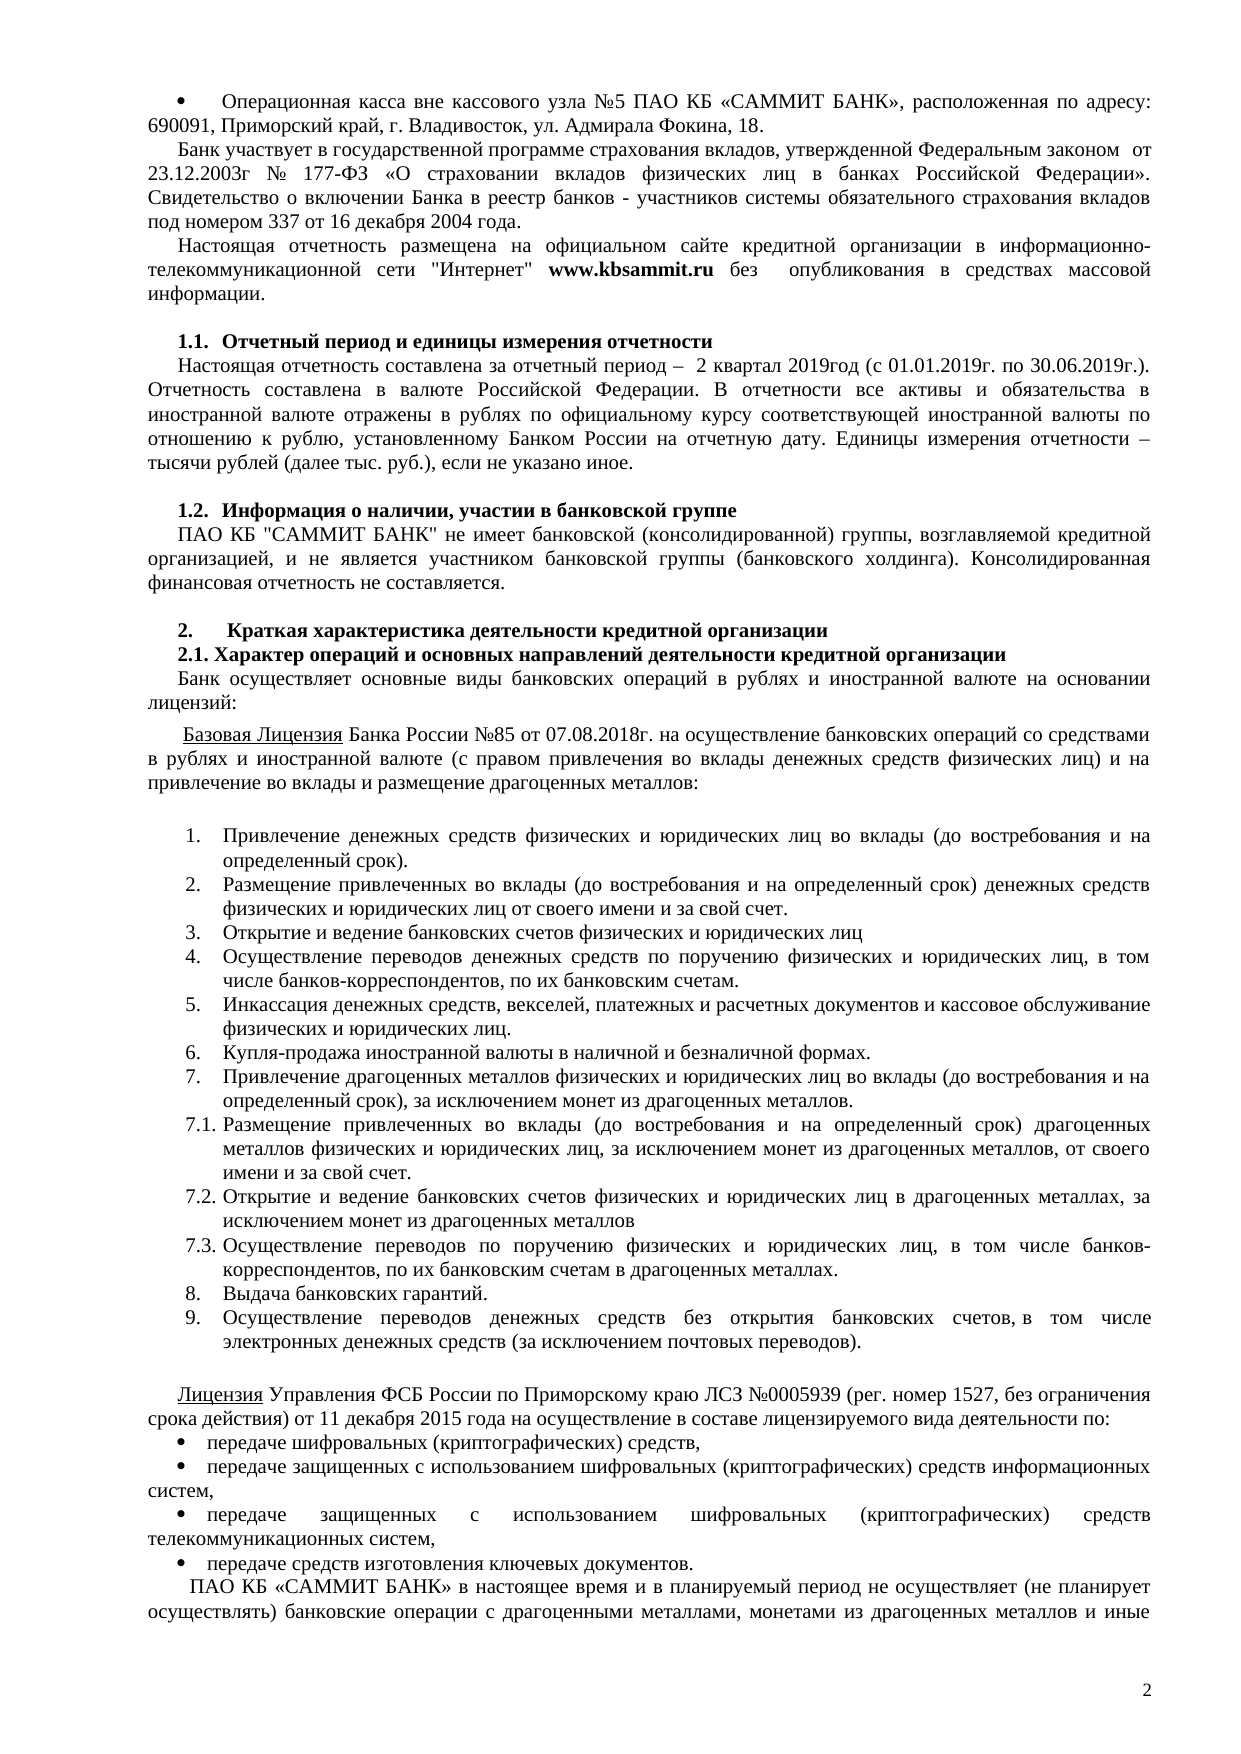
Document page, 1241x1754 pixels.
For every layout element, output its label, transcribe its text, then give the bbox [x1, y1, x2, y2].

text Банк осуществляет основные виды банковских операций в рублях и иностранной валюте на основании лицензий: [148, 666, 1152, 714]
text ПАО КБ "САММИТ БАНК" не имеет банковской (консолидированной) группы, возглавляемой кредитной организацией, и не является участником банковской группы (банковского холдинга). Консолидированная финансовая отчетность не составляется. [148, 522, 1152, 594]
list Размещение привлеченных во вклады (до востребования и на определенный срок) денежных средств физических и юридических лиц от своего имени и за свой счет. [185, 872, 1152, 920]
list Открытие и ведение банковских счетов физических и юридических лиц [185, 920, 1152, 944]
list Купля-продажа иностранной валюты в наличной и безналичной формах. [185, 1040, 1152, 1064]
list Привлечение драгоценных металлов физических и юридических лиц во вклады (до востребования и на определенный срок), за исключением монет из драгоценных металлов. [185, 1064, 1152, 1112]
list Информация о наличии, участии в банковской группе [148, 498, 1152, 522]
list передаче защищенных с использованием шифровальных (криптографических) средств информационных систем, [148, 1454, 1152, 1502]
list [148, 1574, 1152, 1623]
list Краткая характеристика деятельности кредитной организации [148, 618, 1152, 642]
list передаче средств изготовления ключевых документов. [148, 1550, 1152, 1574]
list Привлечение денежных средств физических и юридических лиц во вклады (до востребования и на определенный срок). [185, 823, 1152, 872]
text Настоящая отчетность размещена на официальном сайте кредитной организации в информационно-телекоммуникационной сети "Интернет" www.kbsammit.ru без опубликования в средствах массовой информации. [148, 233, 1152, 305]
text Базовая Лицензия Банка России №85 от 07.08.2018г. на осуществление банковских операций со средствами в рублях и иностранной валюте (с правом привлечения во вклады денежных средств физических лиц) и на привлечение во вклады и размещение драгоценных металлов: [148, 722, 1152, 794]
list передаче защищенных с использованием шифровальных (криптографических) средств телекоммуникационных систем, [148, 1502, 1152, 1550]
list Выдача банковских гарантий. [185, 1281, 1152, 1305]
text Лицензия Управления ФСБ России по Приморскому краю ЛСЗ №0005939 (рег. номер 1527, без ограничения срока действия) от 11 декабря 2015 года на осуществление в составе лицензируемого вида деятельности по: [148, 1382, 1152, 1430]
list Операционная касса вне кассового узла №5 ПАО КБ «САММИТ БАНК», расположенная по адресу: 690091, Приморский край, г. Владивосток, ул. Адмирала Фокина, 18. [148, 89, 1152, 137]
list Отчетный период и единицы измерения отчетности [148, 329, 1152, 353]
list Осуществление переводов по поручению физических и юридических лиц, в том числе банков-корреспондентов, по их банковским счетам в драгоценных металлах. [185, 1232, 1152, 1281]
list Осуществление переводов денежных средств без открытия банковских счетов, в том числе электронных денежных средств (за исключением почтовых переводов). [185, 1305, 1152, 1353]
list Размещение привлеченных во вклады (до востребования и на определенный срок) драгоценных металлов физических и юридических лиц, за исключением монет из драгоценных металлов, от своего имени и за свой счет. [185, 1112, 1152, 1184]
text Настоящая отчетность составлена за отчетный период – 2 квартал 2019год (с 01.01.2019г. по 30.06.2019г.). Отчетность составлена в валюте Российской Федерации. В отчетности все активы и обязательства в иностранной валюте отражены в рублях по официальному курсу соответствующей иностранной валюты по отношению к рублю, установленному Банком России на отчетную дату. Единицы измерения отчетности – тысячи рублей (далее тыс. руб.), если не указано иное. [148, 353, 1152, 474]
text 2.1. Характер операций и основных направлений деятельности кредитной организации [177, 642, 1152, 666]
list передаче шифровальных (криптографических) средств, [148, 1430, 1152, 1454]
list Инкассация денежных средств, векселей, платежных и расчетных документов и кассовое обслуживание физических и юридических лиц. [185, 992, 1152, 1040]
list Осуществление переводов денежных средств по поручению физических и юридических лиц, в том числе банков-корреспондентов, по их банковским счетам. [185, 944, 1152, 992]
text Банк участвует в государственной программе страхования вкладов, утвержденной Федеральным законом от 23.12.2003г № 177-ФЗ «О страховании вкладов физических лиц в банках Российской Федерации». Свидетельство о включении Банка в реестр банков - участников системы обязательного страхования вкладов под номером 337 от 16 декабря 2004 года. [148, 137, 1152, 233]
list Открытие и ведение банковских счетов физических и юридических лиц в драгоценных металлах, за исключением монет из драгоценных металлов [185, 1184, 1152, 1232]
